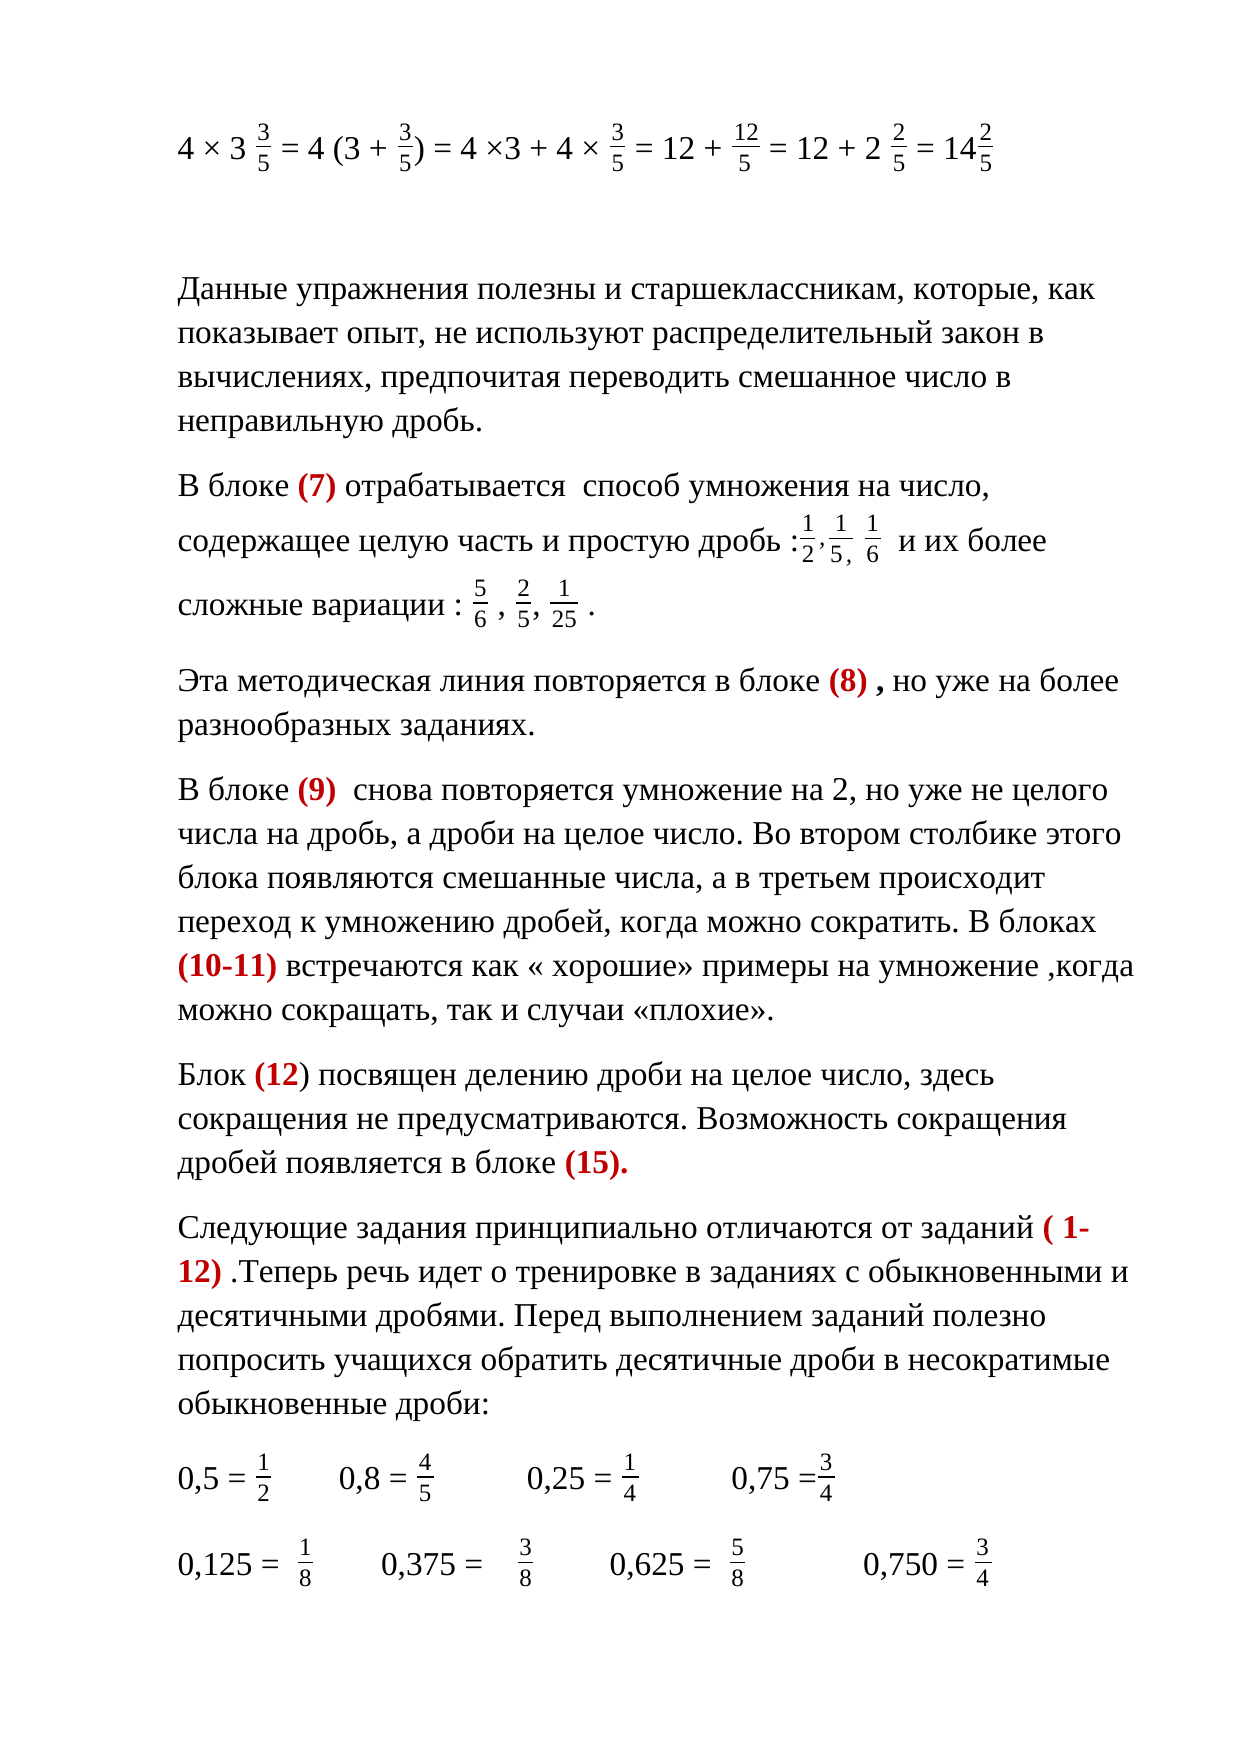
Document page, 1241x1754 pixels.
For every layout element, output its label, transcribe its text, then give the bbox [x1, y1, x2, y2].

text В блоке (7) отрабатывается способ умножения на число, содержащее целую часть и простую дробь : и их более сложные вариации : , , . [177, 466, 1152, 633]
text В блоке (9) снова повторяется умножение на 2, но уже не целого числа на дробь, а дроби на целое число. Во втором столбике этого блока появляются смешанные числа, а в третьем происходит переход к умножению дробей, когда можно сократить. В блоках (10-11) встречаются как « хорошие» примеры на умножение ,когда можно сокращать, так и случаи «плохие». [177, 769, 1152, 1027]
text 4 × 3 = 4 (3 + ) = 4 ×3 + 4 × = 12 + = 12 + 2 = 14 [177, 118, 1152, 177]
text 0,5 = 0,8 = 0,25 = 0,75 = [177, 1448, 1152, 1507]
text 0,125 = 0,375 = 0,625 = 0,750 = [177, 1534, 1152, 1593]
text Следующие задания принципиально отличаются от заданий ( 1-12) .Теперь речь идет о тренировке в заданиях с обыкновенными и десятичными дробями. Перед выполнением заданий полезно попросить учащихся обратить десятичные дроби в несократимые обыкновенные дроби: [177, 1207, 1152, 1422]
text Данные упражнения полезны и старшеклассникам, которые, как показывает опыт, не используют распределительный закон в вычислениях, предпочитая переводить смешанное число в неправильную дробь. [177, 268, 1152, 439]
text Блок (12) посвящен делению дроби на целое число, здесь сокращения не предусматриваются. Возможность сокращения дробей появляется в блоке (15). [177, 1054, 1152, 1181]
text Эта методическая линия повторяется в блоке (8) , но уже на более разнообразных заданиях. [177, 660, 1152, 742]
